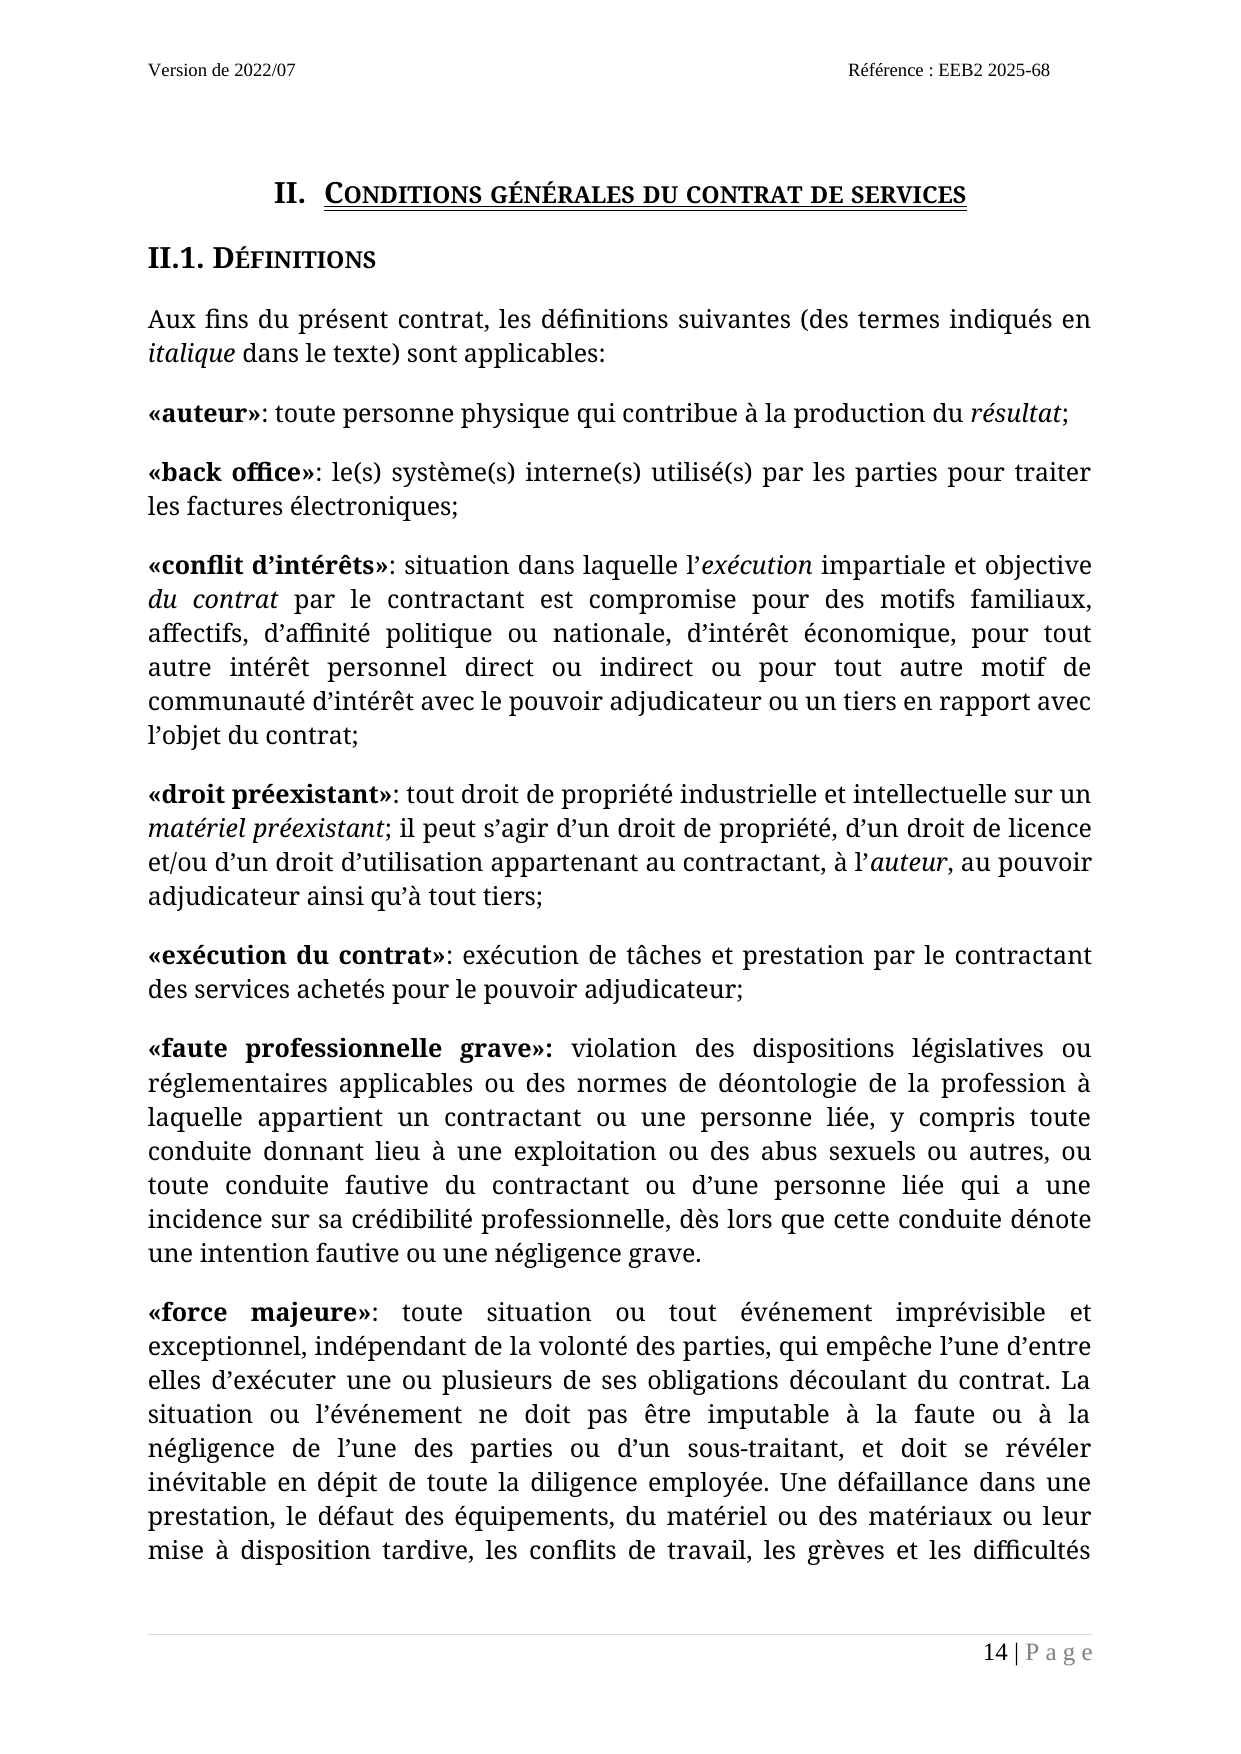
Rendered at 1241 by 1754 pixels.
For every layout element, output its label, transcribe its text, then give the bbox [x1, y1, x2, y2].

text «droit préexistant»: tout droit de propriété industrielle et intellectuelle sur un matériel préexistant; il peut s’agir d’un droit de propriété, d’un droit de licence et/ou d’un droit d’utilisation appartenant au contractant, à l’auteur, au pouvoir adjudicateur ainsi qu’à tout tiers; [148, 777, 1092, 913]
text Aux fins du présent contrat, les définitions suivantes (des termes indiqués en italique dans le texte) sont applicables: [148, 302, 1092, 370]
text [148, 1294, 1092, 1567]
subtitle Conditions générales du contrat de services [148, 173, 1092, 212]
text «auteur»: toute personne physique qui contribue à la production du résultat; [148, 395, 1092, 429]
text «conflit d’intérêts»: situation dans laquelle l’exécution impartiale et objective du contrat par le contractant est compromise pour des motifs familiaux, affectifs, d’affinité politique ou nationale, d’intérêt économique, pour tout autre intérêt personnel direct ou indirect ou pour tout autre motif de communauté d’intérêt avec le pouvoir adjudicateur ou un tiers en rapport avec l’objet du contrat; [148, 547, 1092, 752]
text «exécution du contrat»: exécution de tâches et prestation par le contractant des services achetés pour le pouvoir adjudicateur; [148, 938, 1092, 1006]
text «back office»: le(s) système(s) interne(s) utilisé(s) par les parties pour traiter les factures électroniques; [148, 454, 1092, 522]
text «faute professionnelle grave»: violation des dispositions législatives ou réglementaires applicables ou des normes de déontologie de la profession à laquelle appartient un contractant ou une personne liée, y compris toute conduite donnant lieu à une exploitation ou des abus sexuels ou autres, ou toute conduite fautive du contractant ou d’une personne liée qui a une incidence sur sa crédibilité professionnelle, dès lors que cette conduite dénote une intention fautive ou une négligence grave. [148, 1031, 1092, 1269]
subtitle Définitions [148, 237, 1092, 277]
